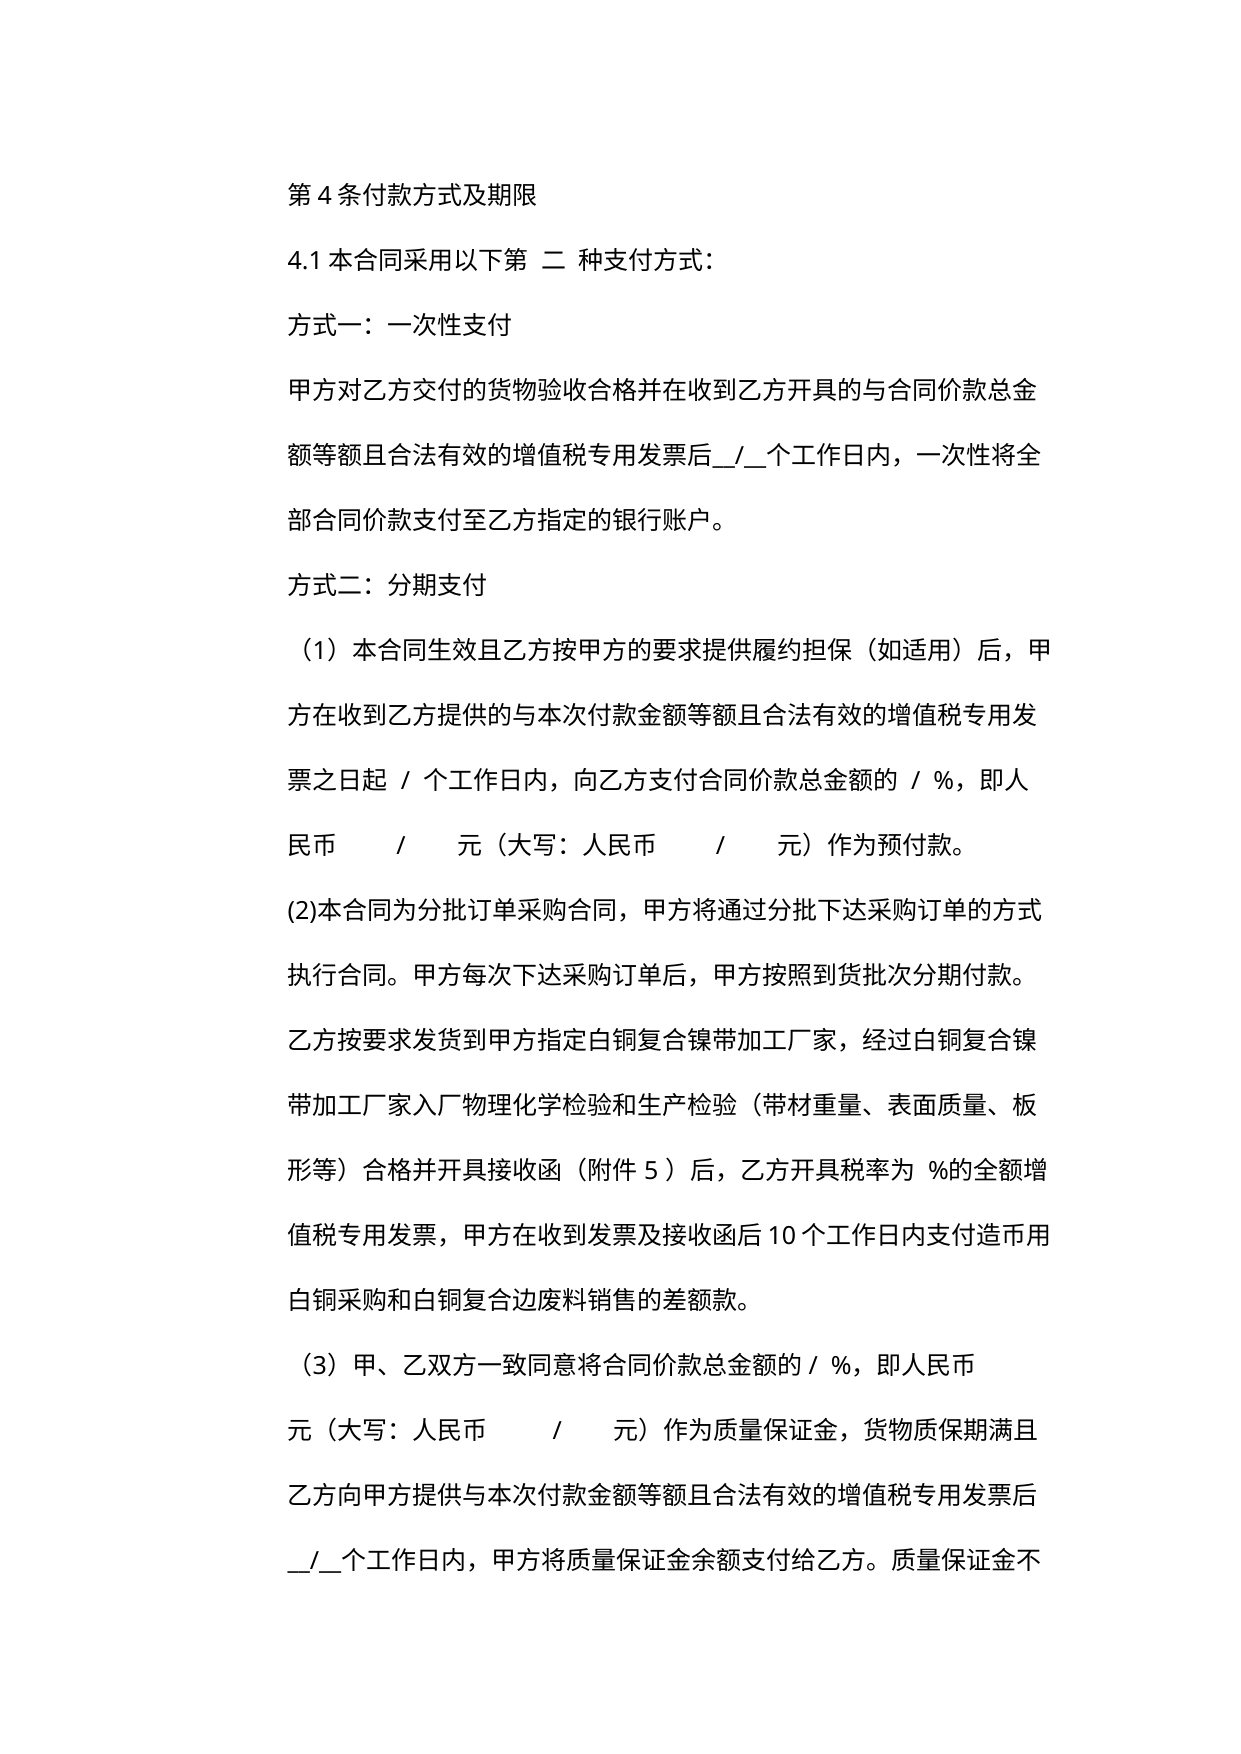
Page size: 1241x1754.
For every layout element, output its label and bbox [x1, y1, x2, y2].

text [287, 162, 1053, 1592]
